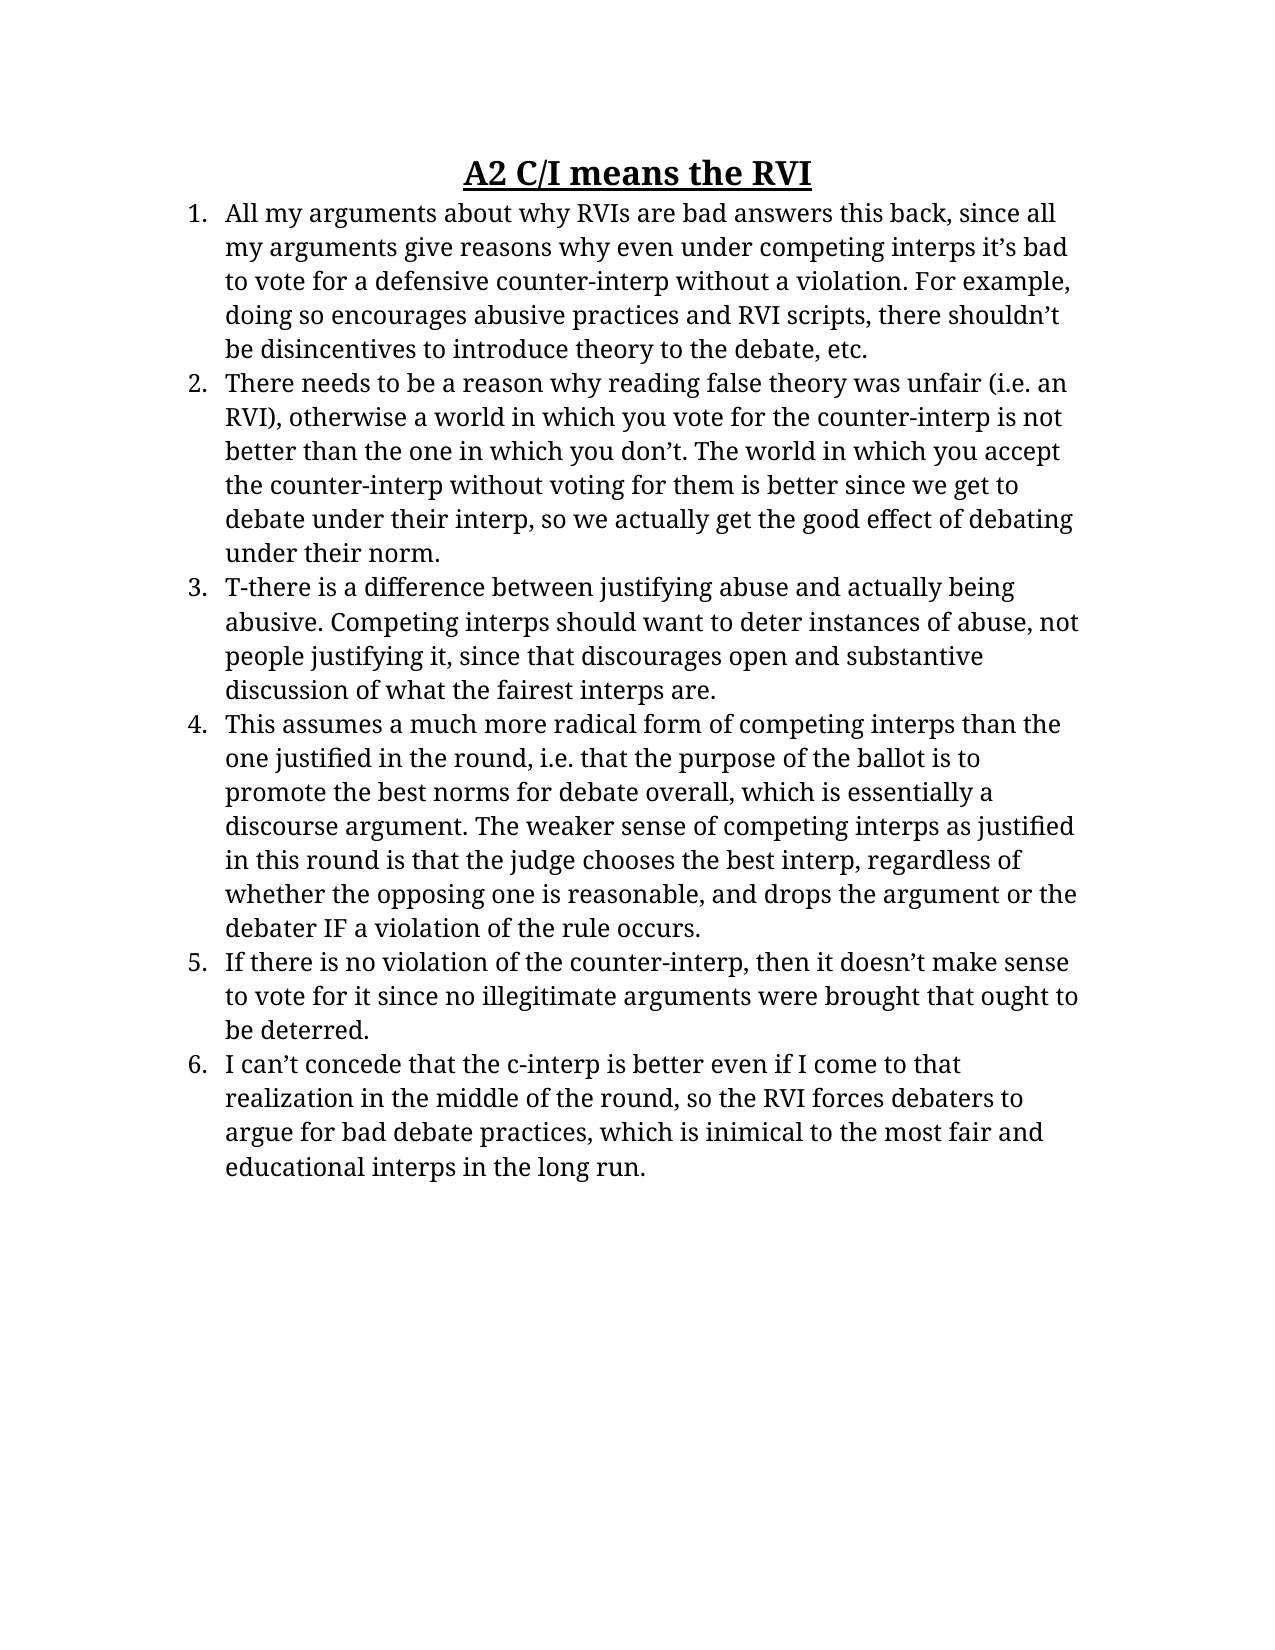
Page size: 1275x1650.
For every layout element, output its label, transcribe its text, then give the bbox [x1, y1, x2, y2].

list There needs to be a reason why reading false theory was unfair (i.e. an RVI), otherwise a world in which you vote for the counter-interp is not better than the one in which you don’t. The world in which you accept the counter-interp without voting for them is better since we get to debate under their interp, so we actually get the good effect of debating under their norm. [187, 366, 1087, 570]
list T-there is a difference between justifying abuse and actually being abusive. Competing interps should want to deter instances of abuse, not people justifying it, since that discourages open and substantive discussion of what the fairest interps are. [187, 570, 1087, 706]
list All my arguments about why RVIs are bad answers this back, since all my arguments give reasons why even under competing interps it’s bad to vote for a defensive counter-interp without a violation. For example, doing so encourages abusive practices and RVI scripts, there shouldn’t be disincentives to introduce theory to the debate, etc. [187, 195, 1087, 366]
subtitle A2 C/I means the RVI [187, 150, 1087, 195]
list If there is no violation of the counter-interp, then it doesn’t make sense to vote for it since no illegitimate arguments were brought that ought to be deterred. [187, 945, 1087, 1047]
list I can’t concede that the c-interp is better even if I come to that realization in the middle of the round, so the RVI forces debaters to argue for bad debate practices, which is inimical to the most fair and educational interps in the long run. [187, 1047, 1087, 1183]
list This assumes a much more radical form of competing interps than the one justified in the round, i.e. that the purpose of the ballot is to promote the best norms for debate overall, which is essentially a discourse argument. The weaker sense of competing interps as justified in this round is that the judge chooses the best interp, regardless of whether the opposing one is reasonable, and drops the argument or the debater IF a violation of the rule occurs. [187, 706, 1087, 945]
